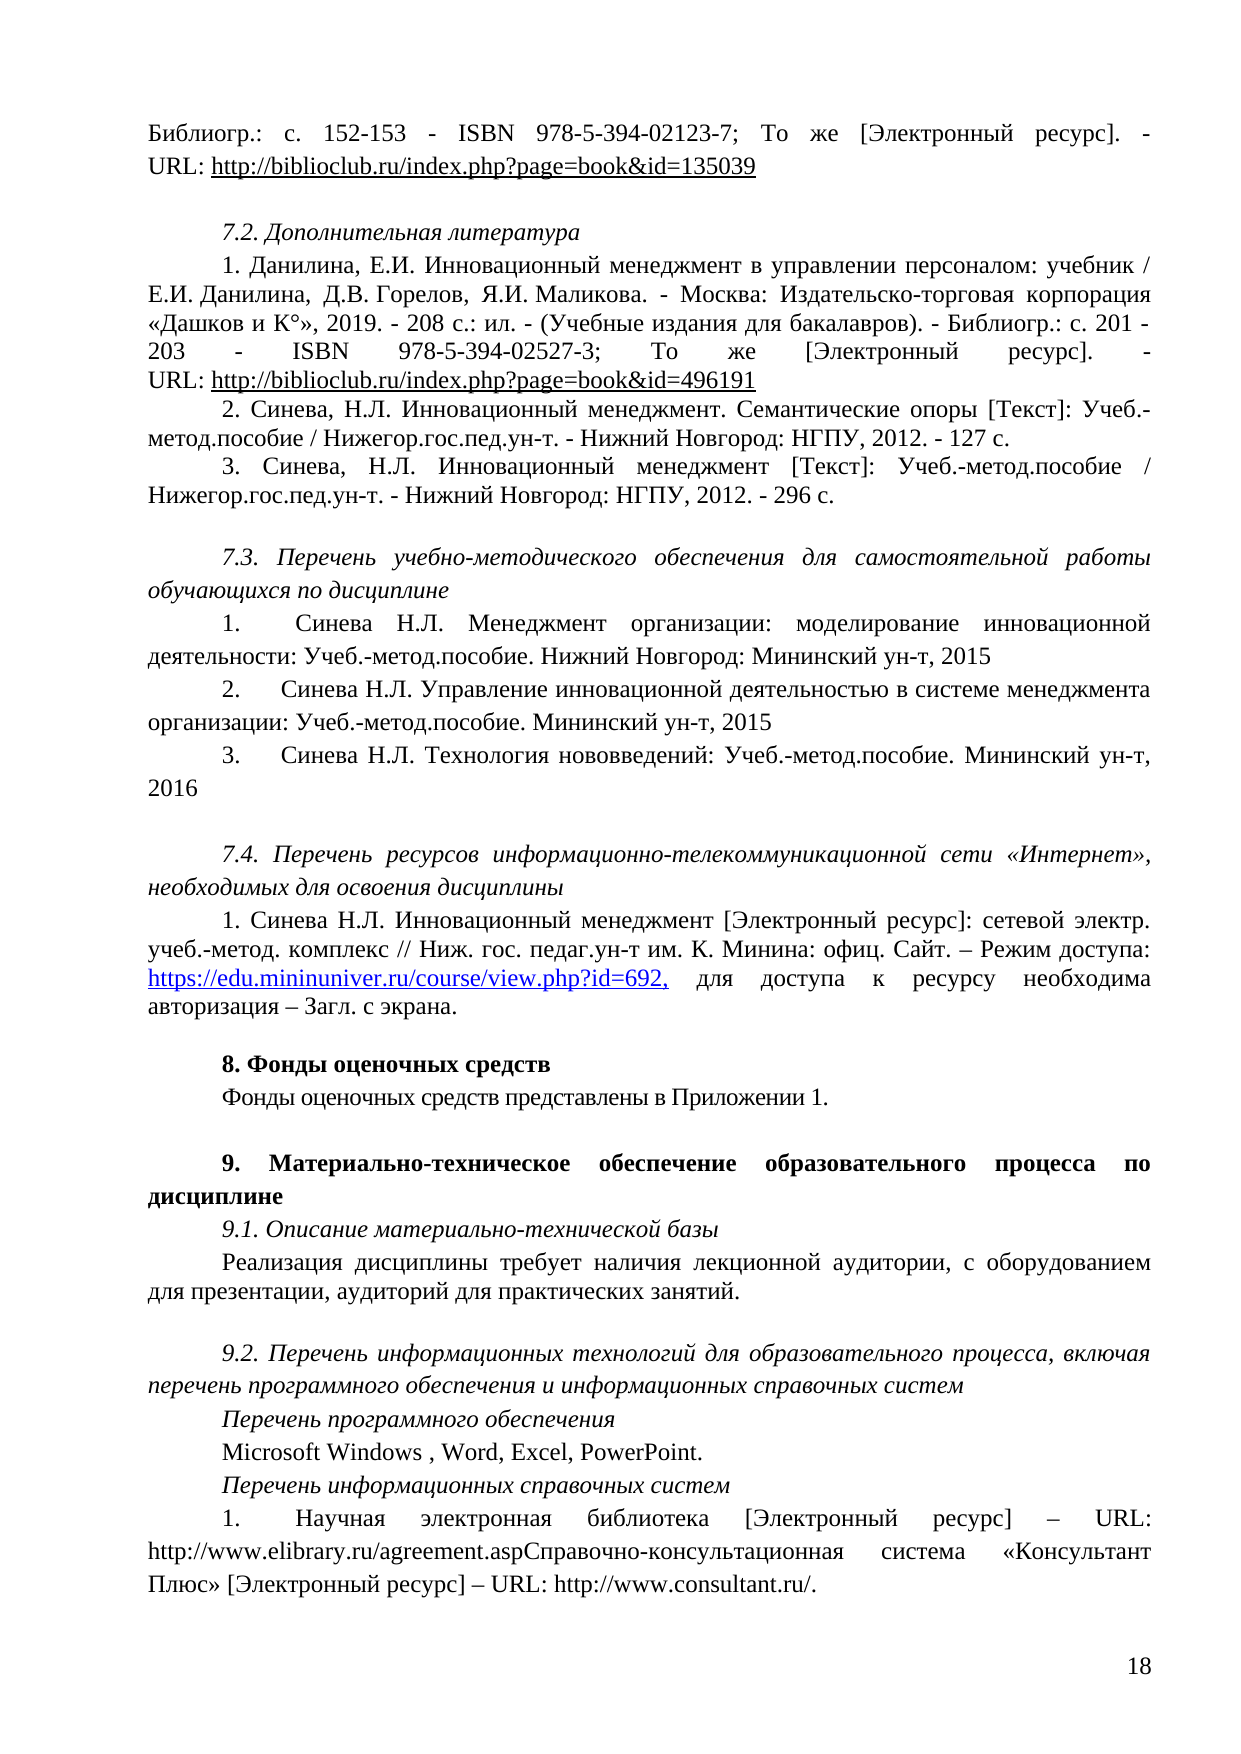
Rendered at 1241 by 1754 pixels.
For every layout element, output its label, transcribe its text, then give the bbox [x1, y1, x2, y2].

text 1. Данилина, Е.И. Инновационный менеджмент в управлении персоналом: учебник / Е.И. Данилина, Д.В. Горелов, Я.И. Маликова. - Москва: Издательско-торговая корпорация «Дашков и К°», 2019. - 208 с.: ил. - (Учебные издания для бакалавров). - Библиогр.: с. 201 - 203 - ISBN 978-5-394-02527-3; То же [Электронный ресурс]. - URL: http://biblioclub.ru/index.php?page=book&id=496191 [148, 250, 1152, 394]
list Синева Н.Л. Технология нововведений: Учеб.-метод.пособие. Мининский ун-т, 2016 [148, 740, 1152, 802]
text 7.4. Перечень ресурсов информационно-телекоммуникационной сети «Интернет», необходимых для освоения дисциплины [148, 839, 1152, 901]
list Научная электронная библиотека [Электронный ресурс] – URL: http://www.elibrary.ru/agreement.aspСправочно-консультационная система «Консультант Плюс» [Электронный ресурс] – URL: http://www.consultant.ru/. [148, 1503, 1152, 1597]
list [148, 118, 1152, 180]
text 7.2. Дополнительная литература [148, 217, 1152, 246]
text 1. Синева Н.Л. Инновационный менеджмент [Электронный ресурс]: сетевой электр. учеб.-метод. комплекс // Ниж. гос. педаг.ун-т им. К. Минина: офиц. Сайт. – Режим доступа: https://edu.mininuniver.ru/course/view.php?id=692, для доступа к ресурсу необходима авторизация – Загл. с экрана. [148, 905, 1152, 1020]
text 9.2. Перечень информационных технологий для образовательного процесса, включая перечень программного обеспечения и информационных справочных систем [148, 1338, 1152, 1399]
text 7.3. Перечень учебно-методического обеспечения для самостоятельной работы обучающихся по дисциплине [148, 542, 1152, 604]
text Фонды оценочных средств представлены в Приложении 1. [148, 1082, 1152, 1111]
text 8. Фонды оценочных средств [148, 1049, 1152, 1078]
list Синева Н.Л. Управление инновационной деятельностью в системе менеджмента организации: Учеб.-метод.пособие. Мининский ун-т, 2015 [148, 674, 1152, 736]
text Перечень информационных справочных систем [148, 1470, 1152, 1498]
text 9. Материально-техническое обеспечение образовательного процесса по дисциплине [148, 1148, 1152, 1210]
text Перечень программного обеспечения [148, 1404, 1152, 1432]
text 9.1. Описание материально-технической базы [148, 1214, 1152, 1243]
text 2. Синева, Н.Л. Инновационный менеджмент. Семантические опоры [Текст]: Учеб.-метод.пособие / Нижегор.гос.пед.ун-т. - Нижний Новгород: НГПУ, 2012. - 127 с. [148, 394, 1152, 451]
text Реализация дисциплины требует наличия лекционной аудитории, с оборудованием для презентации, аудиторий для практических занятий. [148, 1247, 1152, 1304]
text 3. Синева, Н.Л. Инновационный менеджмент [Текст]: Учеб.-метод.пособие / Нижегор.гос.пед.ун-т. - Нижний Новгород: НГПУ, 2012. - 296 с. [148, 451, 1152, 509]
text Microsoft Windows , Word, Excel, PowerPoint. [148, 1437, 1152, 1465]
list Синева Н.Л. Менеджмент организации: моделирование инновационной деятельности: Учеб.-метод.пособие. Нижний Новгород: Мининский ун-т, 2015 [148, 608, 1152, 670]
